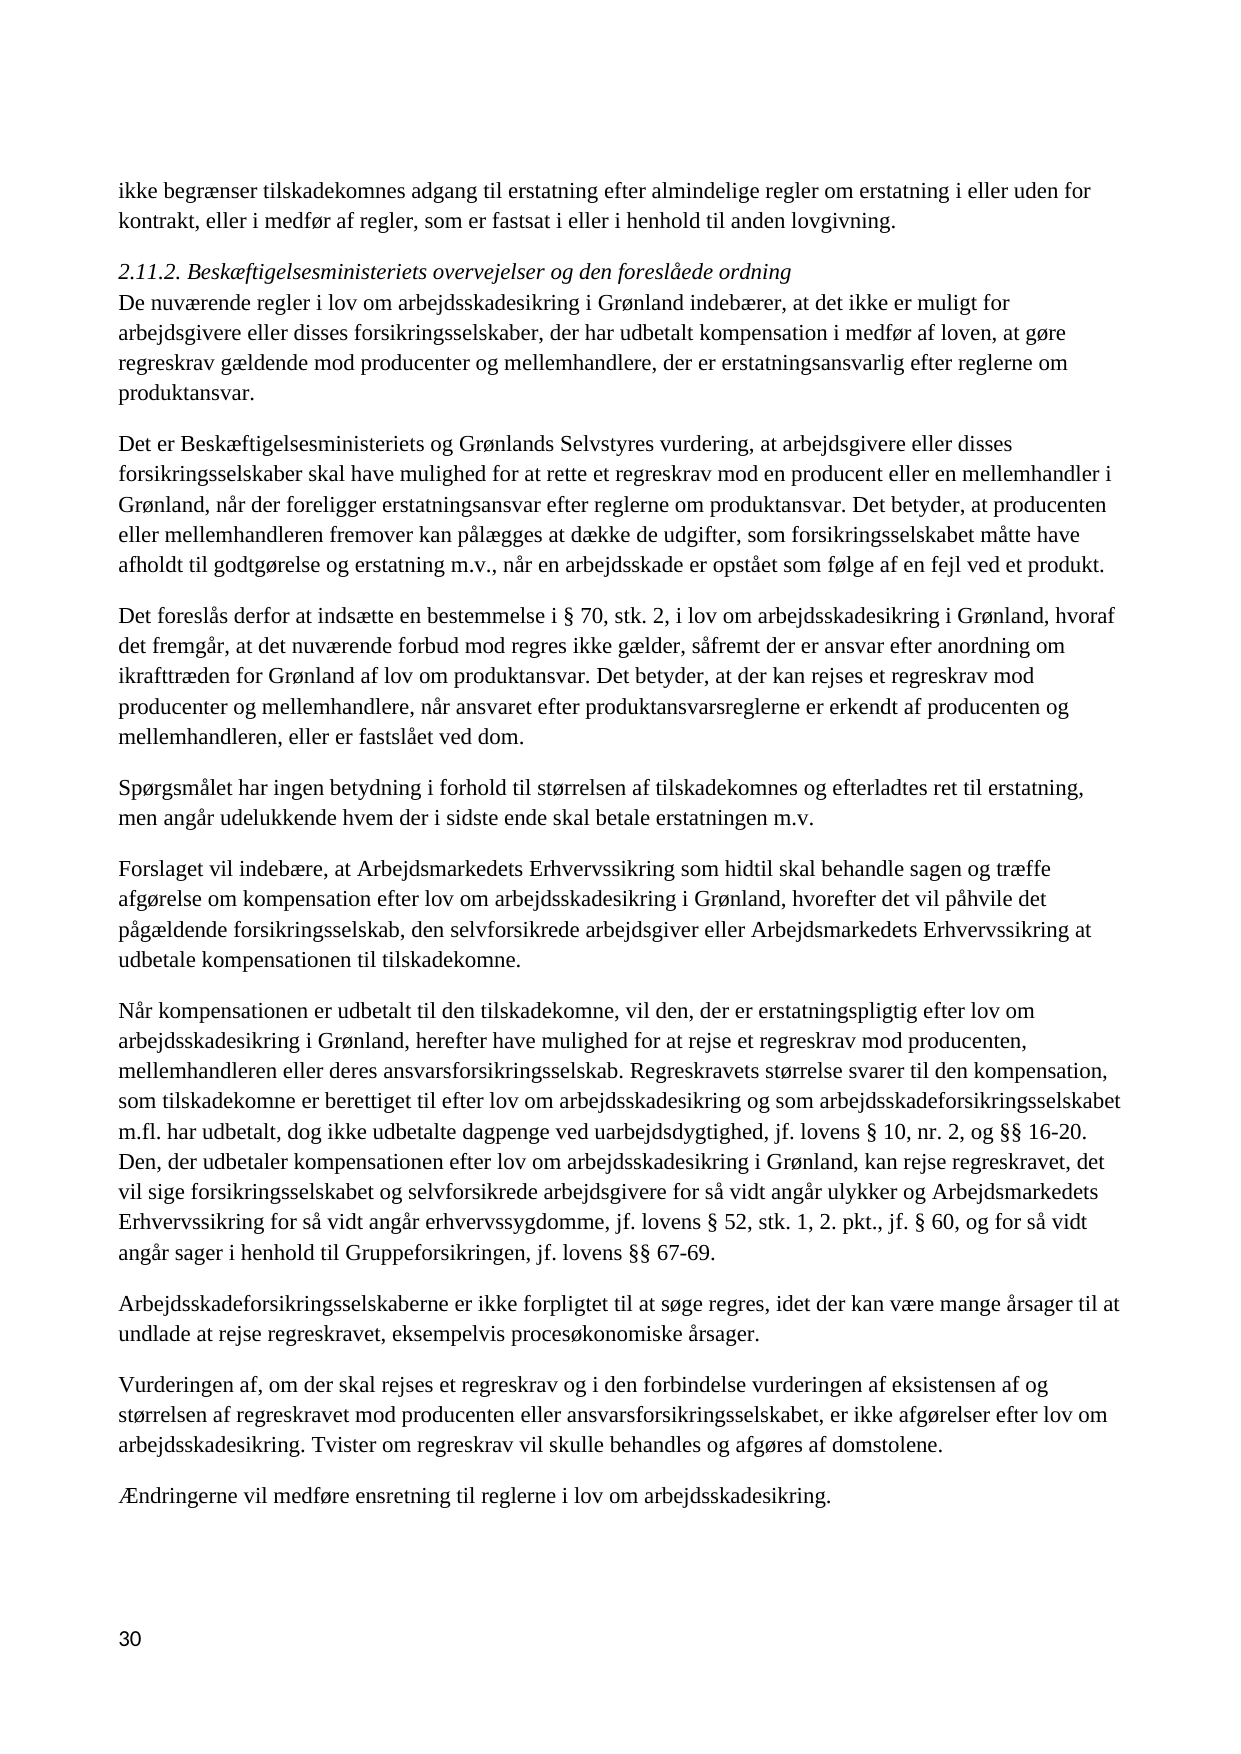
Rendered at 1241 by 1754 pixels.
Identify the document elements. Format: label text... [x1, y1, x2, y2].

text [118, 177, 1122, 234]
text 2.11.2. Beskæftigelsesministeriets overvejelser og den foreslåede ordning De nuværende regler i lov om arbejdsskadesikring i Grønland indebærer, at det ikke er muligt for arbejdsgivere eller disses forsikringsselskaber, der har udbetalt kompensation i medfør af loven, at gøre regreskrav gældende mod producenter og mellemhandlere, der er erstatningsansvarlig efter reglerne om produktansvar. [118, 258, 1122, 406]
text Når kompensationen er udbetalt til den tilskadekomne, vil den, der er erstatningspligtig efter lov om arbejdsskadesikring i Grønland, herefter have mulighed for at rejse et regreskrav mod producenten, mellemhandleren eller deres ansvarsforsikringsselskab. Regreskravets størrelse svarer til den kompensation, som tilskadekomne er berettiget til efter lov om arbejdsskadesikring og som arbejdsskadeforsikringsselskabet m.fl. har udbetalt, dog ikke udbetalte dagpenge ved uarbejdsdygtighed, jf. lovens § 10, nr. 2, og §§ 16-20. Den, der udbetaler kompensationen efter lov om arbejdsskadesikring i Grønland, kan rejse regreskravet, det vil sige forsikringsselskabet og selvforsikrede arbejdsgivere for så vidt angår ulykker og Arbejdsmarkedets Erhvervssikring for så vidt angår erhvervssygdomme, jf. lovens § 52, stk. 1, 2. pkt., jf. § 60, og for så vidt angår sager i henhold til Gruppeforsikringen, jf. lovens §§ 67-69. [118, 997, 1122, 1265]
text Forslaget vil indebære, at Arbejdsmarkedets Erhvervssikring som hidtil skal behandle sagen og træffe afgørelse om kompensation efter lov om arbejdsskadesikring i Grønland, hvorefter det vil påhvile det pågældende forsikringsselskab, den selvforsikrede arbejdsgiver eller Arbejdsmarkedets Erhvervssikring at udbetale kompensationen til tilskadekomne. [118, 855, 1122, 972]
text Det er Beskæftigelsesministeriets og Grønlands Selvstyres vurdering, at arbejdsgivere eller disses forsikringsselskaber skal have mulighed for at rette et regreskrav mod en producent eller en mellemhandler i Grønland, når der foreligger erstatningsansvar efter reglerne om produktansvar. Det betyder, at producenten eller mellemhandleren fremover kan pålægges at dække de udgifter, som forsikringsselskabet måtte have afholdt til godtgørelse og erstatning m.v., når en arbejdsskade er opstået som følge af en fejl ved et produkt. [118, 430, 1122, 577]
text Arbejdsskadeforsikringsselskaberne er ikke forpligtet til at søge regres, idet der kan være mange årsager til at undlade at rejse regreskravet, eksempelvis procesøkonomiske årsager. [118, 1290, 1122, 1346]
text Det foreslås derfor at indsætte en bestemmelse i § 70, stk. 2, i lov om arbejdsskadesikring i Grønland, hvoraf det fremgår, at det nuværende forbud mod regres ikke gælder, såfremt der er ansvar efter anordning om ikrafttræden for Grønland af lov om produktansvar. Det betyder, at der kan rejses et regreskrav mod producenter og mellemhandlere, når ansvaret efter produktansvarsreglerne er erkendt af producenten og mellemhandleren, eller er fastslået ved dom. [118, 602, 1122, 749]
text Vurderingen af, om der skal rejses et regreskrav og i den forbindelse vurderingen af eksistensen af og størrelsen af regreskravet mod producenten eller ansvarsforsikringsselskabet, er ikke afgørelser efter lov om arbejdsskadesikring. Tvister om regreskrav vil skulle behandles og afgøres af domstolene. [118, 1371, 1122, 1458]
text Ændringerne vil medføre ensretning til reglerne i lov om arbejdsskadesikring. [118, 1482, 1122, 1509]
text Spørgsmålet har ingen betydning i forhold til størrelsen af tilskadekomnes og efterladtes ret til erstatning, men angår udelukkende hvem der i sidste ende skal betale erstatningen m.v. [118, 774, 1122, 831]
